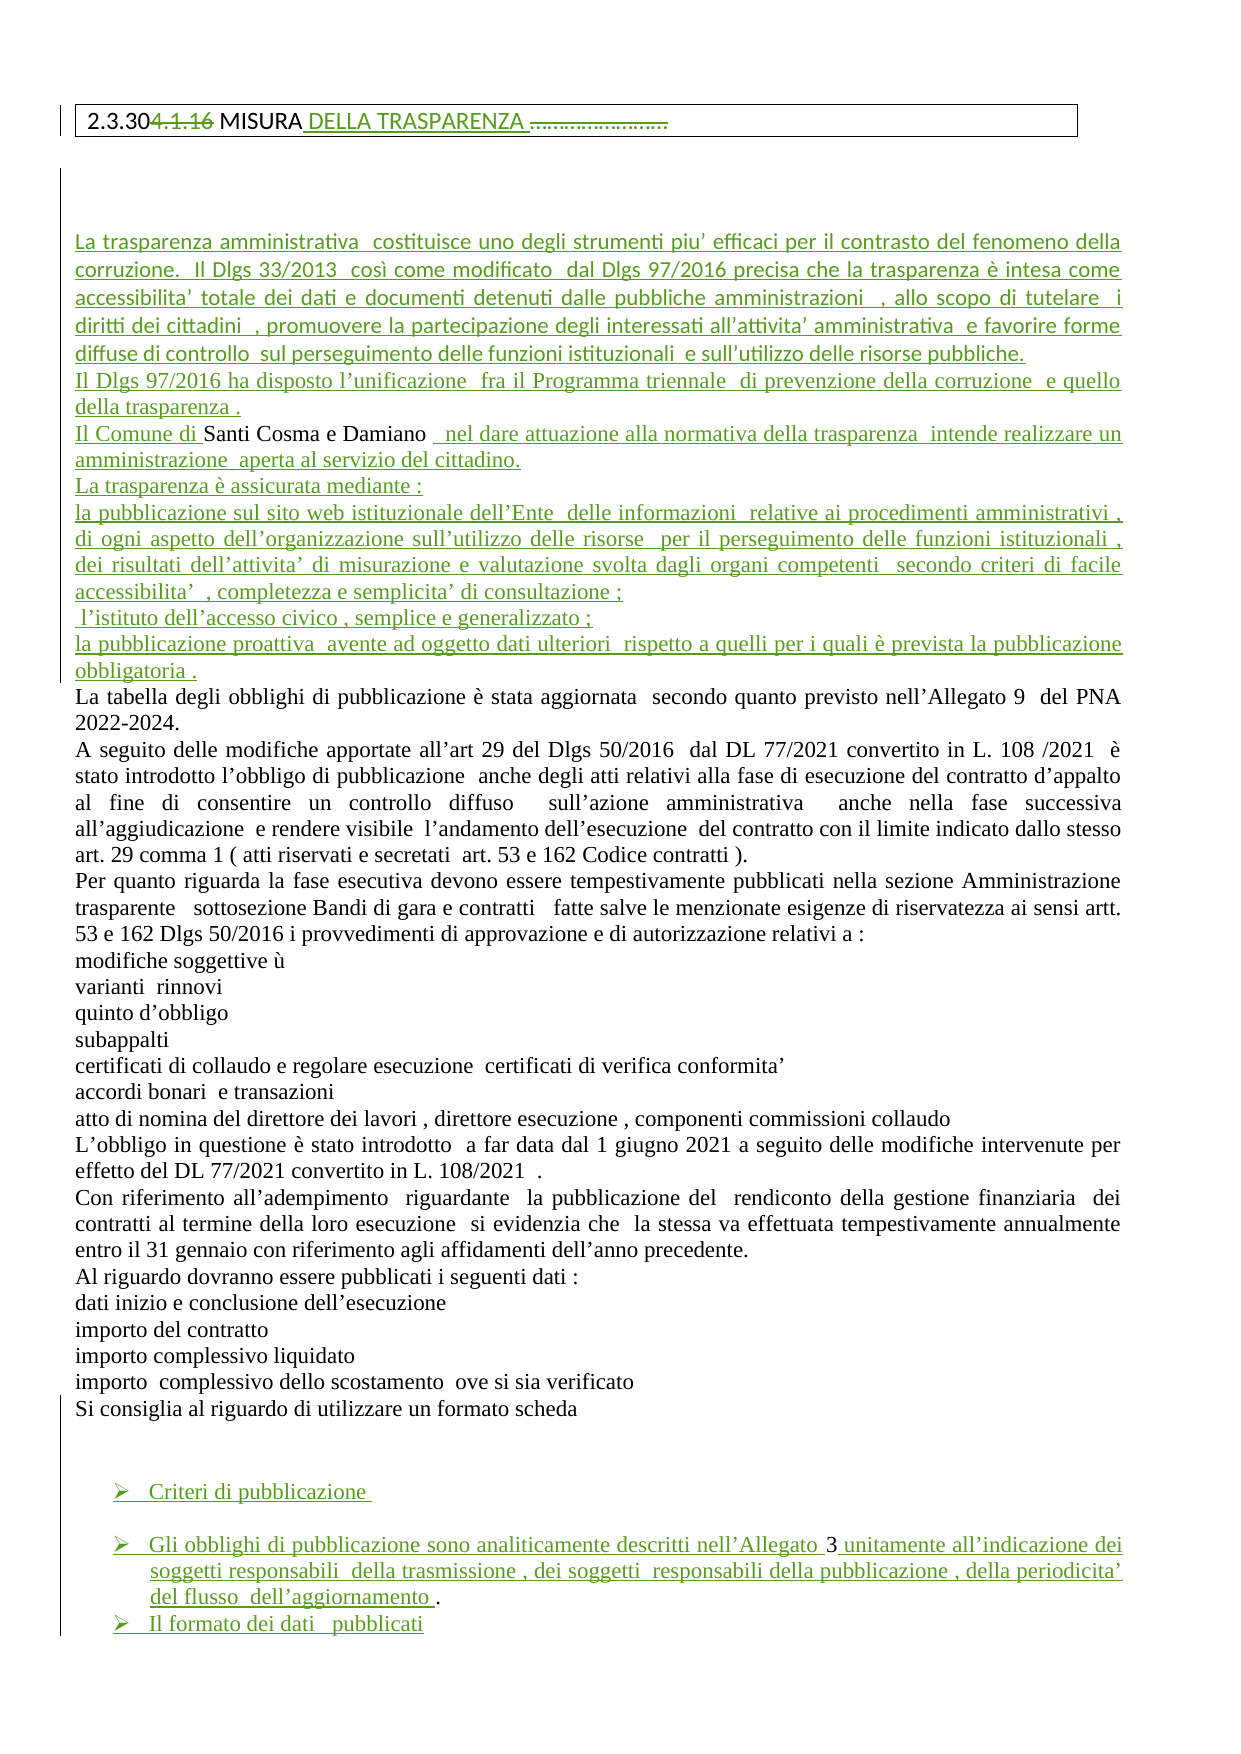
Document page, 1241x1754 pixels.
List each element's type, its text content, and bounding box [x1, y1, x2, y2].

text importo complessivo dello scostamento ove si sia verificato [75, 1368, 1123, 1395]
text atto di nomina del direttore dei lavori , direttore esecuzione , componenti commissioni collaudo [75, 1105, 1123, 1131]
text certificati di collaudo e regolare esecuzione certificati di verifica conformita’ [75, 1052, 1123, 1078]
text varianti rinnovi [75, 973, 1123, 999]
text accordi bonari e transazioni [75, 1078, 1123, 1105]
table_header 2.3.30 MISURA [76, 105, 1077, 136]
text La tabella degli obblighi di pubblicazione è stata aggiornata secondo quanto previsto nell’Allegato 9 del PNA 2022-2024. [75, 683, 1123, 736]
text Al riguardo dovranno essere pubblicati i seguenti dati : [75, 1263, 1123, 1289]
text Santi Cosma e Damiano [75, 419, 1123, 472]
text modifiche soggettive ù [75, 947, 1123, 973]
text quinto d’obbligo [75, 999, 1123, 1026]
text Per quanto riguarda la fase esecutiva devono essere tempestivamente pubblicati nella sezione Amministrazione trasparente sottosezione Bandi di gara e contratti fatte salve le menzionate esigenze di riservatezza ai sensi artt. 53 e 162 Dlgs 50/2016 i provvedimenti di approvazione e di autorizzazione relativi a : [75, 868, 1123, 947]
text importo del contratto [75, 1316, 1123, 1342]
text A seguito delle modifiche apportate all’art 29 del Dlgs 50/2016 dal DL 77/2021 convertito in L. 108 /2021 è stato introdotto l’obbligo di pubblicazione anche degli atti relativi alla fase di esecuzione del contratto d’appalto al fine di consentire un controllo diffuso sull’azione amministrativa anche nella fase successiva all’aggiudicazione e rendere visibile l’andamento dell’esecuzione del contratto con il limite indicato dallo stesso art. 29 comma 1 ( atti riservati e secretati art. 53 e 162 Codice contratti ). [75, 736, 1123, 868]
text dati inizio e conclusione dell’esecuzione [75, 1289, 1123, 1316]
text importo complessivo liquidato [75, 1342, 1123, 1368]
text subappalti [75, 1026, 1123, 1052]
text L’obbligo in questione è stato introdotto a far data dal 1 giugno 2021 a seguito delle modifiche intervenute per effetto del DL 77/2021 convertito in L. 108/2021 . [75, 1131, 1123, 1184]
text Si consiglia al riguardo di utilizzare un formato scheda [75, 1395, 1123, 1421]
text Con riferimento all’adempimento riguardante la pubblicazione del rendiconto della gestione finanziaria dei contratti al termine della loro esecuzione si evidenzia che la stessa va effettuata tempestivamente annualmente entro il 31 gennaio con riferimento agli affidamenti dell’anno precedente. [75, 1184, 1123, 1263]
list 3. [112, 1531, 1123, 1610]
